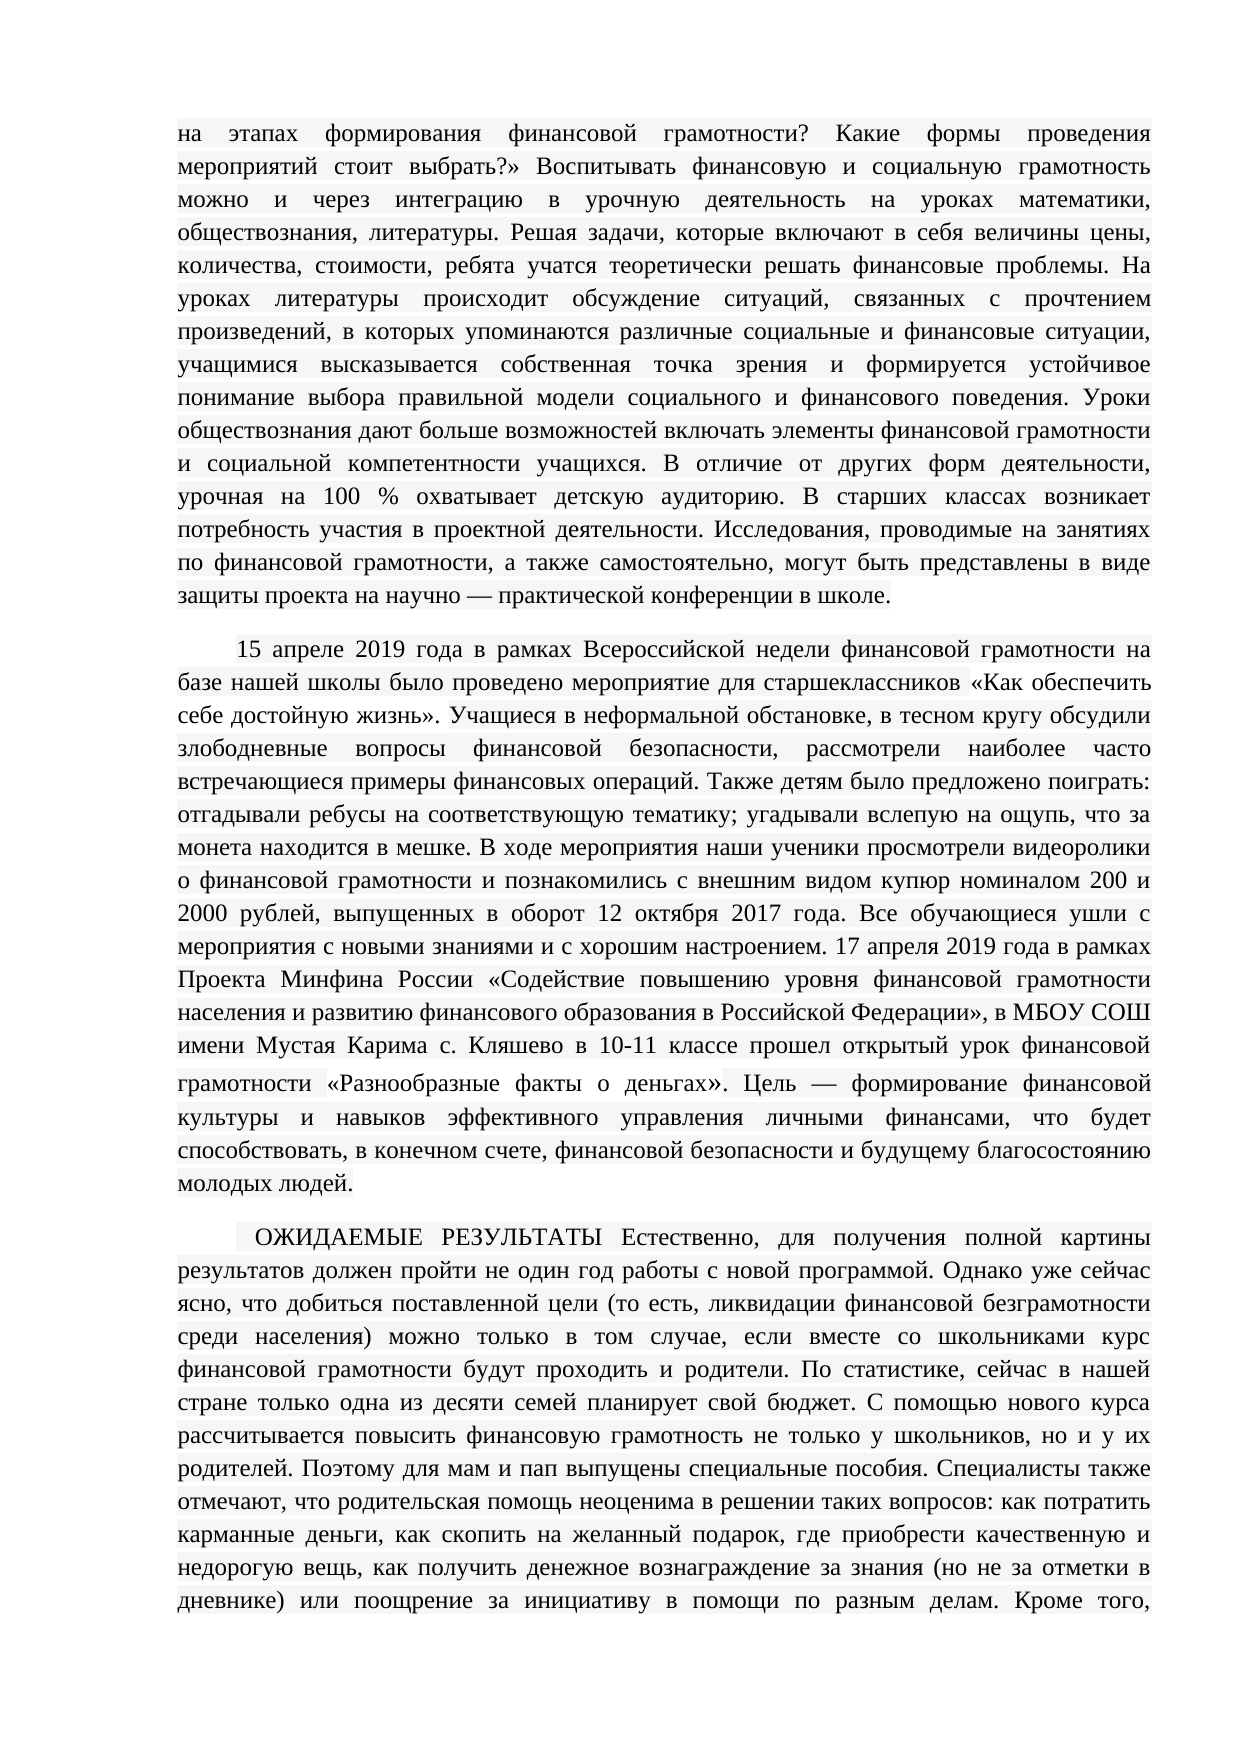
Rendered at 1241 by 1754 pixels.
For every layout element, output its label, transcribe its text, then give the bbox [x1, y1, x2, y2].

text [177, 1222, 1152, 1255]
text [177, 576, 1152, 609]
text 15 апреле 2019 года в рамках Всероссийской недели финансовой грамотности на базе нашей школы было проведено мероприятие для старшеклассников «Как обеспечить себе достойную жизнь». Учащиеся в неформальной обстановке, в тесном кругу обсудили злободневные вопросы финансовой безопасности, рассмотрели наиболее часто встречающиеся примеры финансовых операций. Также детям было предложено поиграть: отгадывали ребусы на соответствующую тематику; угадывали вслепую на ощупь, что за монета находится в мешке. В ходе мероприятия наши ученики просмотрели видеоролики о финансовой грамотности и познакомились с внешним видом купюр номиналом 200 и 2000 рублей, выпущенных в оборот 12 октября 2017 года. Все обучающиеся ушли с мероприятия с новыми знаниями и с хорошим настроением. 17 апреля 2019 года в рамках Проекта Минфина России «Содействие повышению уровня финансовой грамотности населения и развитию финансового образования в Российской Федерации», в МБОУ СОШ имени Мустая Карима с. Кляшево в 10-11 классе прошел открытый урок финансовой грамотности «Разнообразные факты о деньгах». Цель — формирование финансовой культуры и навыков эффективного управления личными финансами, что будет способствовать, в конечном счете, финансовой безопасности и будущему благосостоянию молодых людей. [177, 634, 1152, 733]
